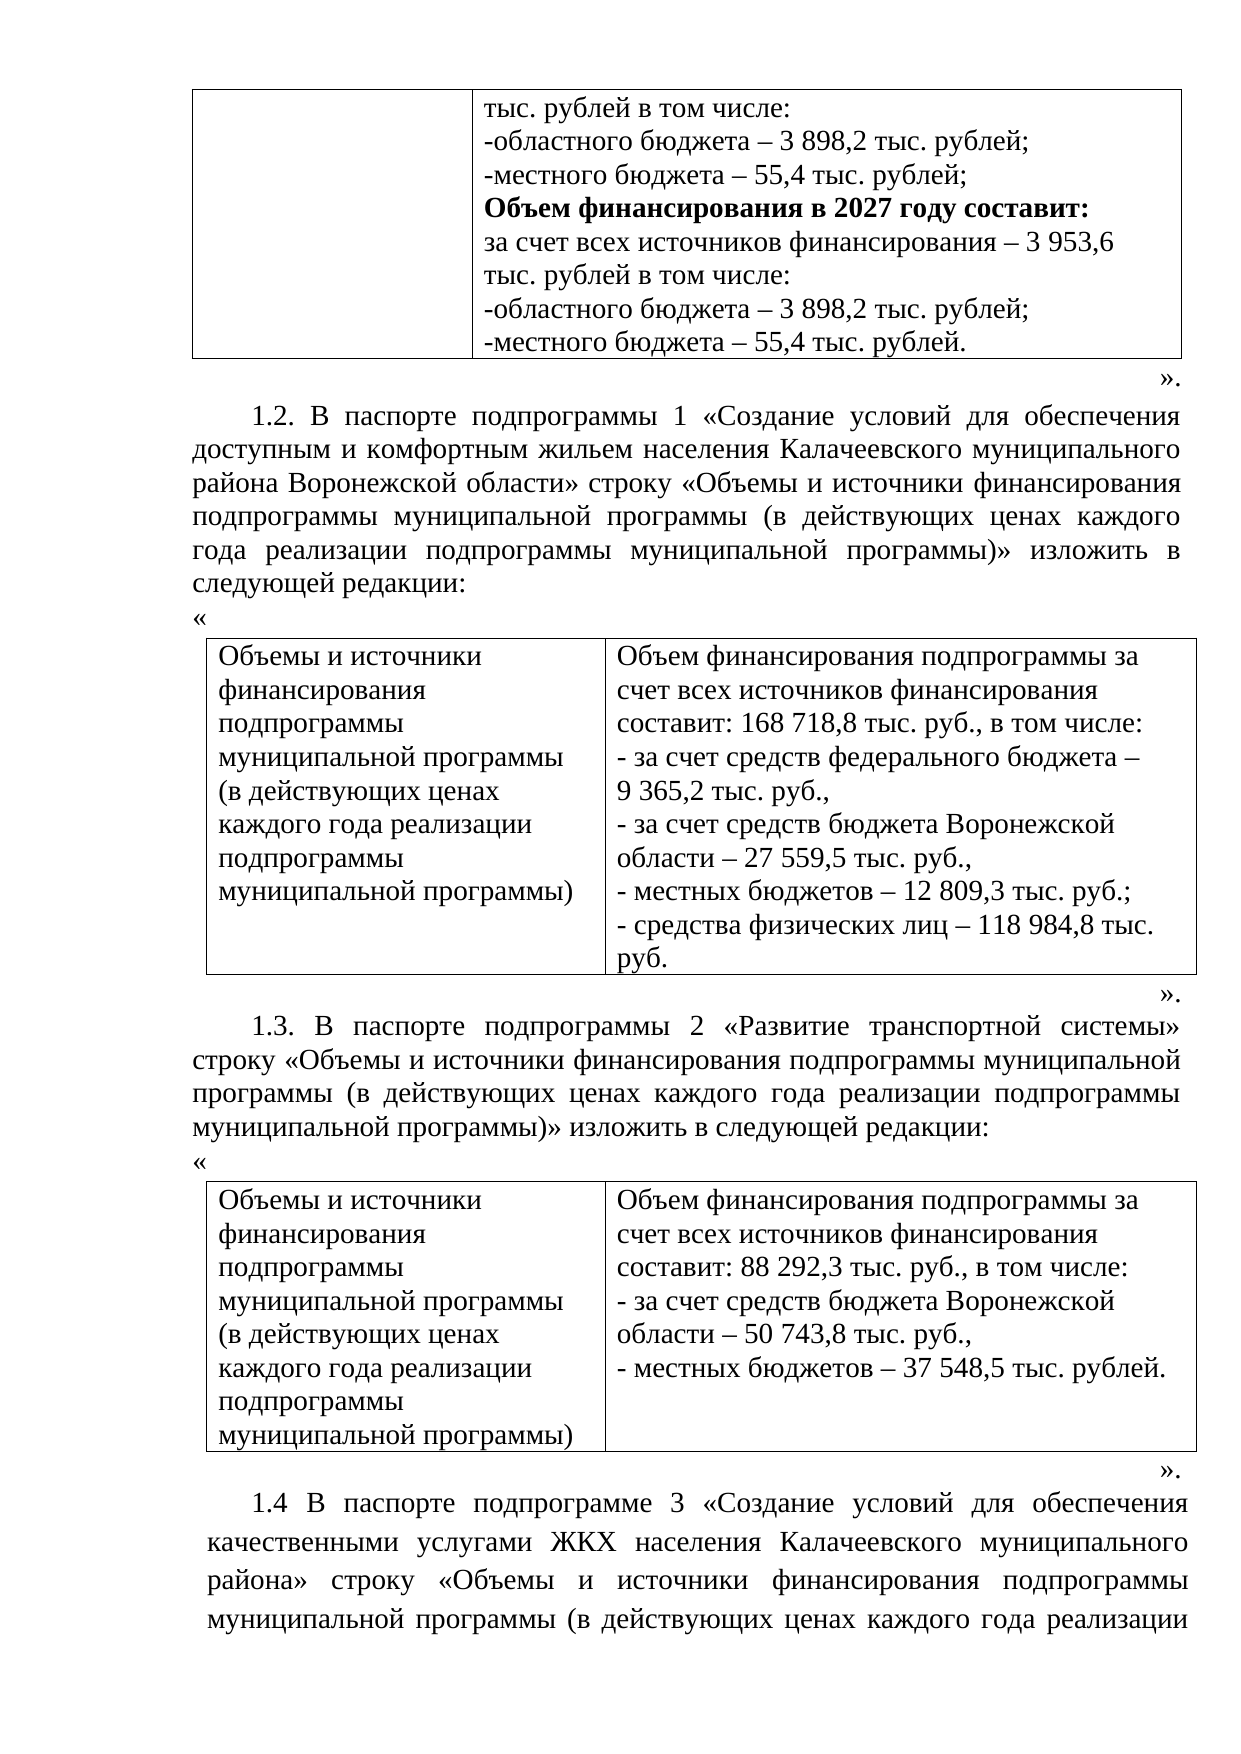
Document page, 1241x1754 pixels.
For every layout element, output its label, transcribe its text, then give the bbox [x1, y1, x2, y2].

list ». [192, 359, 1181, 393]
text 1.3. В паспорте подпрограммы 2 «Развитие транспортной системы» строку «Объемы и источники финансирования подпрограммы муниципальной программы (в действующих ценах каждого года реализации подпрограммы муниципальной программы)» изложить в следующей редакции: [192, 1008, 1181, 1143]
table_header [193, 90, 472, 358]
table_header Объем финансирования подпрограммы за счет всех источников финансирования составит: 168 718,8 тыс. руб., в том числе: - за счет средств федерального бюджета – 9 365,2 тыс. руб., - за счет средств бюджета Воронежской области – 27 559,5 тыс. руб., - местных бюджетов – 12 809,3 тыс. руб.; - средства физических лиц – 118 984,8 тыс. руб. [606, 639, 1196, 974]
text ». [192, 975, 1181, 1008]
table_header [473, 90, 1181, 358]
text ». [192, 1452, 1181, 1485]
text « [192, 599, 1189, 632]
table_header Объем финансирования подпрограммы за счет всех источников финансирования составит: 88 292,3 тыс. руб., в том числе: - за счет средств бюджета Воронежской области – 50 743,8 тыс. руб., - местных бюджетов – 37 548,5 тыс. рублей. [606, 1182, 1196, 1451]
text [207, 1485, 1189, 1634]
text 1.2. В паспорте подпрограммы 1 «Создание условий для обеспечения доступным и комфортным жильем населения Калачеевского муниципального района Воронежской области» строку «Объемы и источники финансирования подпрограммы муниципальной программы (в действующих ценах каждого года реализации подпрограммы муниципальной программы)» изложить в следующей редакции: [192, 398, 1181, 599]
text « [192, 1143, 1189, 1176]
